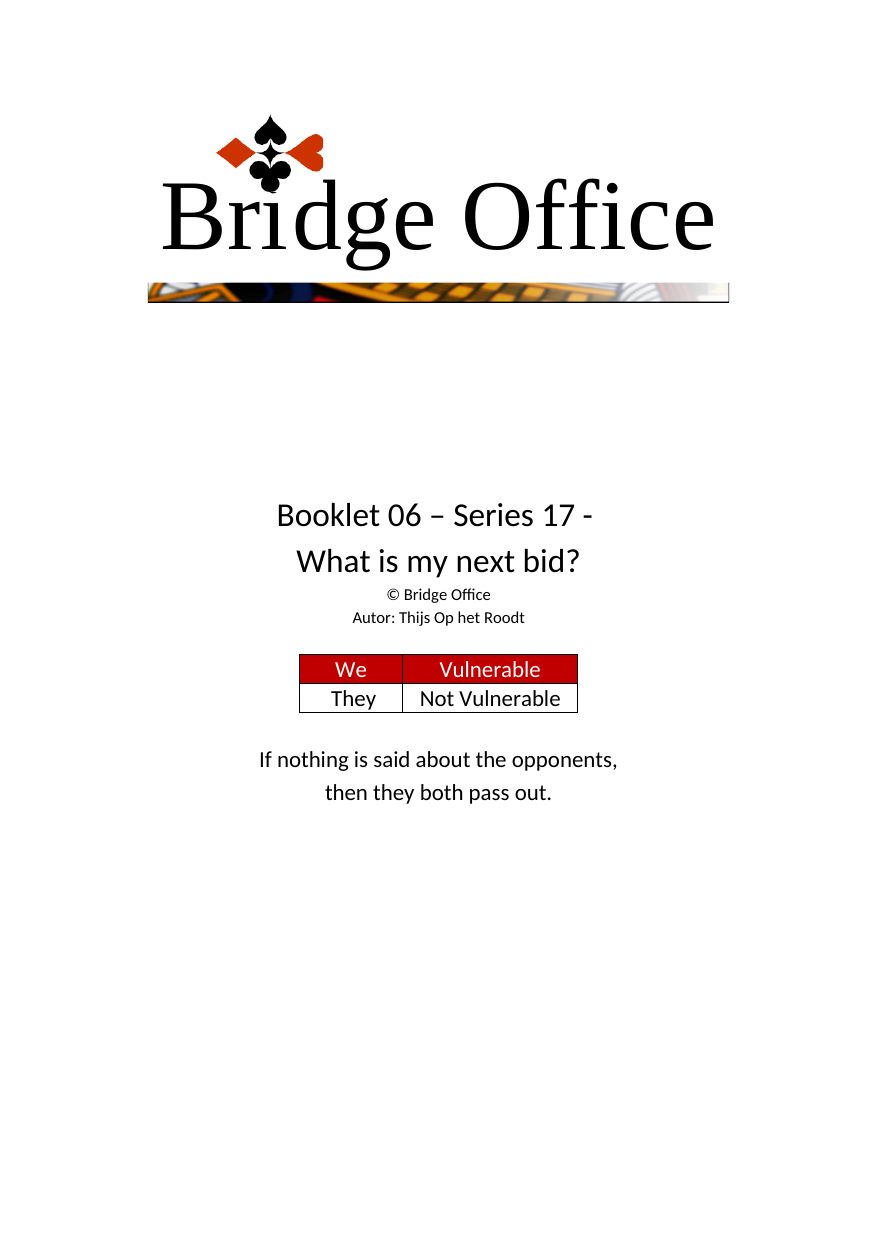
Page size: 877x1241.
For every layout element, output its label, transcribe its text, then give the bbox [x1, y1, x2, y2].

text Booklet 06 – Series 17 - What is my next bid? © Bridge Office [148, 447, 729, 604]
table_cell Not Vulnerable [403, 684, 577, 712]
table_header Vulnerable [403, 655, 577, 683]
text Autor: Thijs Op het Roodt [148, 607, 729, 628]
text If nothing is said about the opponents, [148, 745, 729, 773]
text then they both pass out. [148, 778, 729, 806]
table_header We [300, 655, 402, 683]
picture [147, 283, 730, 303]
table_cell They [300, 684, 402, 712]
